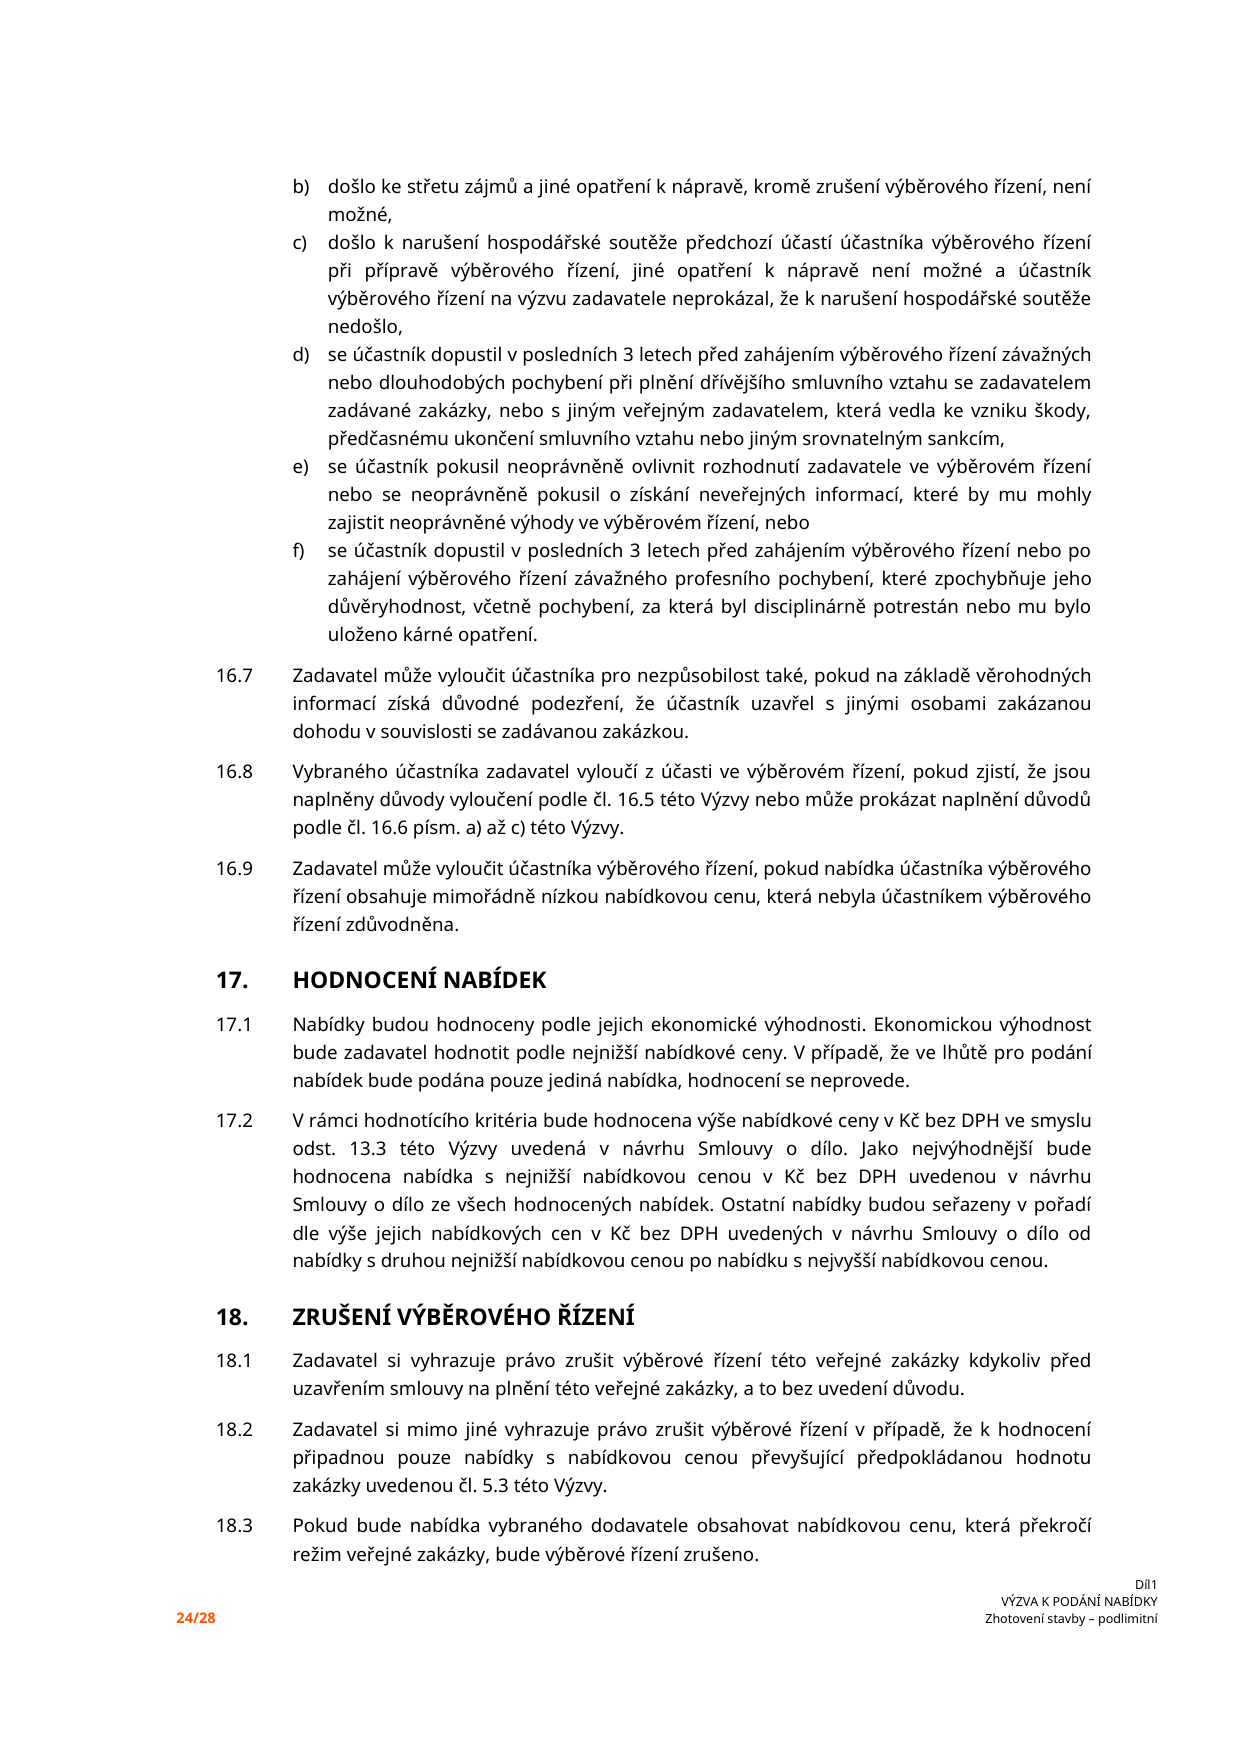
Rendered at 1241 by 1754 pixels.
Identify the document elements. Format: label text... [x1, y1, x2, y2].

text Zadavatel může vyloučit účastníka pro nezpůsobilost také, pokud na základě věrohodných informací získá důvodné podezření, že účastník uzavřel s jinými osobami zakázanou dohodu v souvislosti se zadávanou zakázkou. [216, 662, 1093, 744]
text Pokud bude nabídka vybraného dodavatele obsahovat nabídkovou cenu, která překročí režim veřejné zakázky, bude výběrové řízení zrušeno. [216, 1513, 1093, 1566]
text došlo k narušení hospodářské soutěže předchozí účastí účastníka výběrového řízení při přípravě výběrového řízení, jiné opatření k nápravě není možné a účastník výběrového řízení na výzvu zadavatele neprokázal, že k narušení hospodářské soutěže nedošlo, [292, 229, 1093, 339]
text Zadavatel si vyhrazuje právo zrušit výběrové řízení této veřejné zakázky kdykoliv před uzavřením smlouvy na plnění této veřejné zakázky, a to bez uvedení důvodu. [216, 1348, 1093, 1401]
text Zadavatel může vyloučit účastníka výběrového řízení, pokud nabídka účastníka výběrového řízení obsahuje mimořádně nízkou nabídkovou cenu, která nebyla účastníkem výběrového řízení zdůvodněna. [216, 855, 1093, 937]
text Vybraného účastníka zadavatel vyloučí z účasti ve výběrovém řízení, pokud zjistí, že jsou naplněny důvody vyloučení podle čl. 16.5 této Výzvy nebo může prokázat naplnění důvodů podle čl. 16.6 písm. a) až c) této Výzvy. [216, 759, 1093, 840]
text se účastník pokusil neoprávněně ovlivnit rozhodnutí zadavatele ve výběrovém řízení nebo se neoprávněně pokusil o získání neveřejných informací, které by mu mohly zajistit neoprávněné výhody ve výběrovém řízení, nebo [292, 453, 1093, 535]
text Zadavatel si mimo jiné vyhrazuje právo zrušit výběrové řízení v případě, že k hodnocení připadnou pouze nabídky s nabídkovou cenou převyšující předpokládanou hodnotu zakázky uvedenou čl. 5.3 této Výzvy. [216, 1416, 1093, 1498]
text se účastník dopustil v posledních 3 letech před zahájením výběrového řízení nebo po zahájení výběrového řízení závažného profesního pochybení, které zpochybňuje jeho důvěryhodnost, včetně pochybení, za která byl disciplinárně potrestán nebo mu bylo uloženo kárné opatření. [292, 537, 1093, 647]
text došlo ke střetu zájmů a jiné opatření k nápravě, kromě zrušení výběrového řízení, není možné, [292, 173, 1093, 227]
text ZRUŠENÍ VÝBĚROVÉHO ŘÍZENÍ [216, 1301, 1093, 1332]
text Nabídky budou hodnoceny podle jejich ekonomické výhodnosti. Ekonomickou výhodnost bude zadavatel hodnotit podle nejnižší nabídkové ceny. V případě, že ve lhůtě pro podání nabídek bude podána pouze jediná nabídka, hodnocení se neprovede. [216, 1011, 1093, 1093]
text V rámci hodnotícího kritéria bude hodnocena výše nabídkové ceny v Kč bez DPH ve smyslu odst. 13.3 této Výzvy uvedená v návrhu Smlouvy o dílo. Jako nejvýhodnější bude hodnocena nabídka s nejnižší nabídkovou cenou v Kč bez DPH uvedenou v návrhu Smlouvy o dílo ze všech hodnocených nabídek. Ostatní nabídky budou seřazeny v pořadí dle výše jejich nabídkových cen v Kč bez DPH uvedených v návrhu Smlouvy o dílo od nabídky s druhou nejnižší nabídkovou cenou po nabídku s nejvyšší nabídkovou cenou. [216, 1108, 1093, 1273]
text se účastník dopustil v posledních 3 letech před zahájením výběrového řízení závažných nebo dlouhodobých pochybení při plnění dřívějšího smluvního vztahu se zadavatelem zadávané zakázky, nebo s jiným veřejným zadavatelem, která vedla ke vzniku škody, předčasnému ukončení smluvního vztahu nebo jiným srovnatelným sankcím, [292, 341, 1093, 451]
text HODNOCENÍ NABÍDEK [216, 964, 1093, 996]
